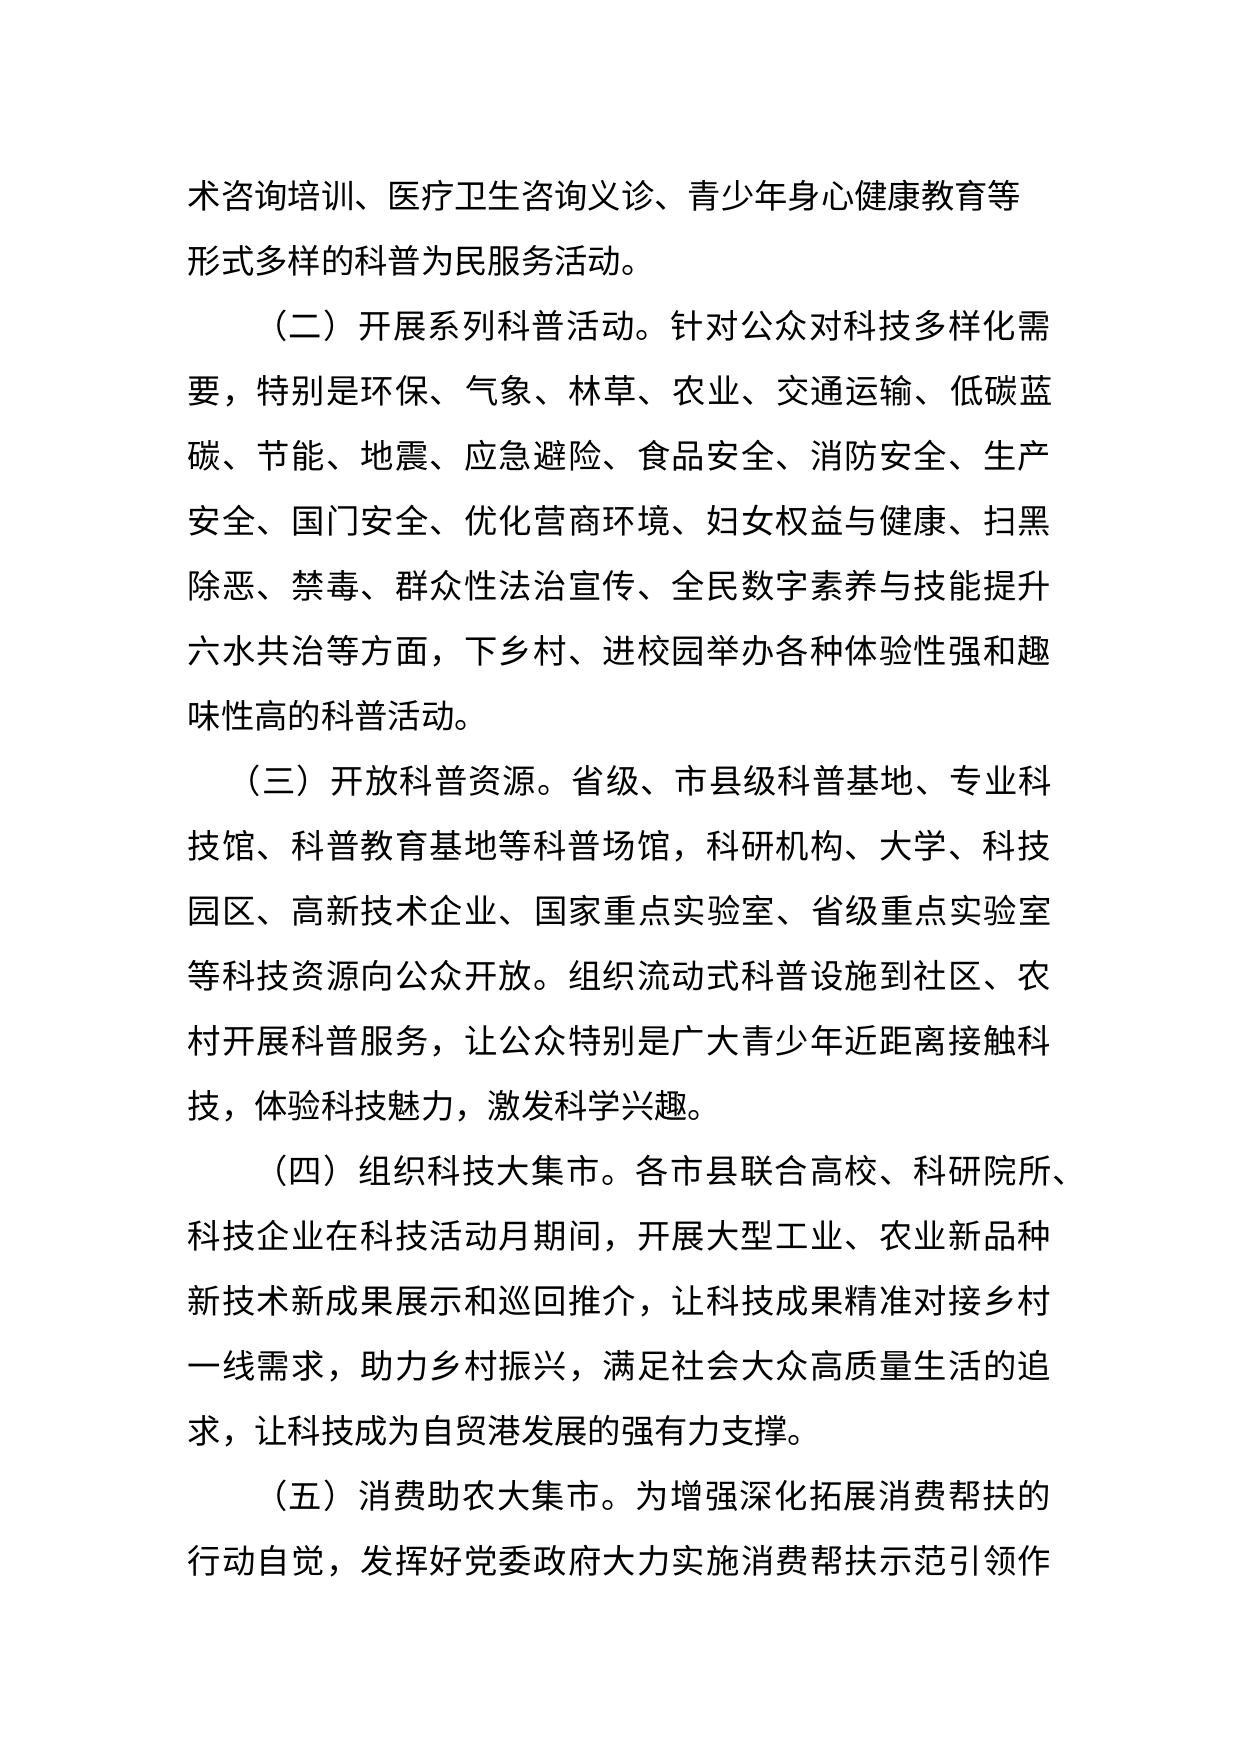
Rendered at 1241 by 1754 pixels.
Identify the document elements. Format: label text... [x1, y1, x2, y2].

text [187, 162, 1053, 292]
text （四）组织科技大集市。各市县联合高校、科研院所、科技企业在科技活动月期间，开展大型工业、农业新品种新技术新成果展示和巡回推介，让科技成果精准对接乡村一线需求，助力乡村振兴，满足社会大众高质量生活的追求，让科技成为自贸港发展的强有力支撑。 [187, 1137, 1053, 1462]
text （三）开放科普资源。省级、市县级科普基地、专业科技馆、科普教育基地等科普场馆，科研机构、大学、科技园区、高新技术企业、国家重点实验室、省级重点实验室等科技资源向公众开放。组织流动式科普设施到社区、农村开展科普服务，让公众特别是广大青少年近距离接触科技，体验科技魅力，激发科学兴趣。 [187, 747, 1053, 1137]
text （二）开展系列科普活动。针对公众对科技多样化需要，特别是环保、气象、林草、农业、交通运输、低碳蓝碳、节能、地震、应急避险、食品安全、消防安全、生产安全、国门安全、优化营商环境、妇女权益与健康、扫黑除恶、禁毒、群众性法治宣传、全民数字素养与技能提升、六水共治等方面，下乡村、进校园举办各种体验性强和趣味性高的科普活动。 [187, 292, 1053, 747]
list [187, 1462, 1053, 1592]
